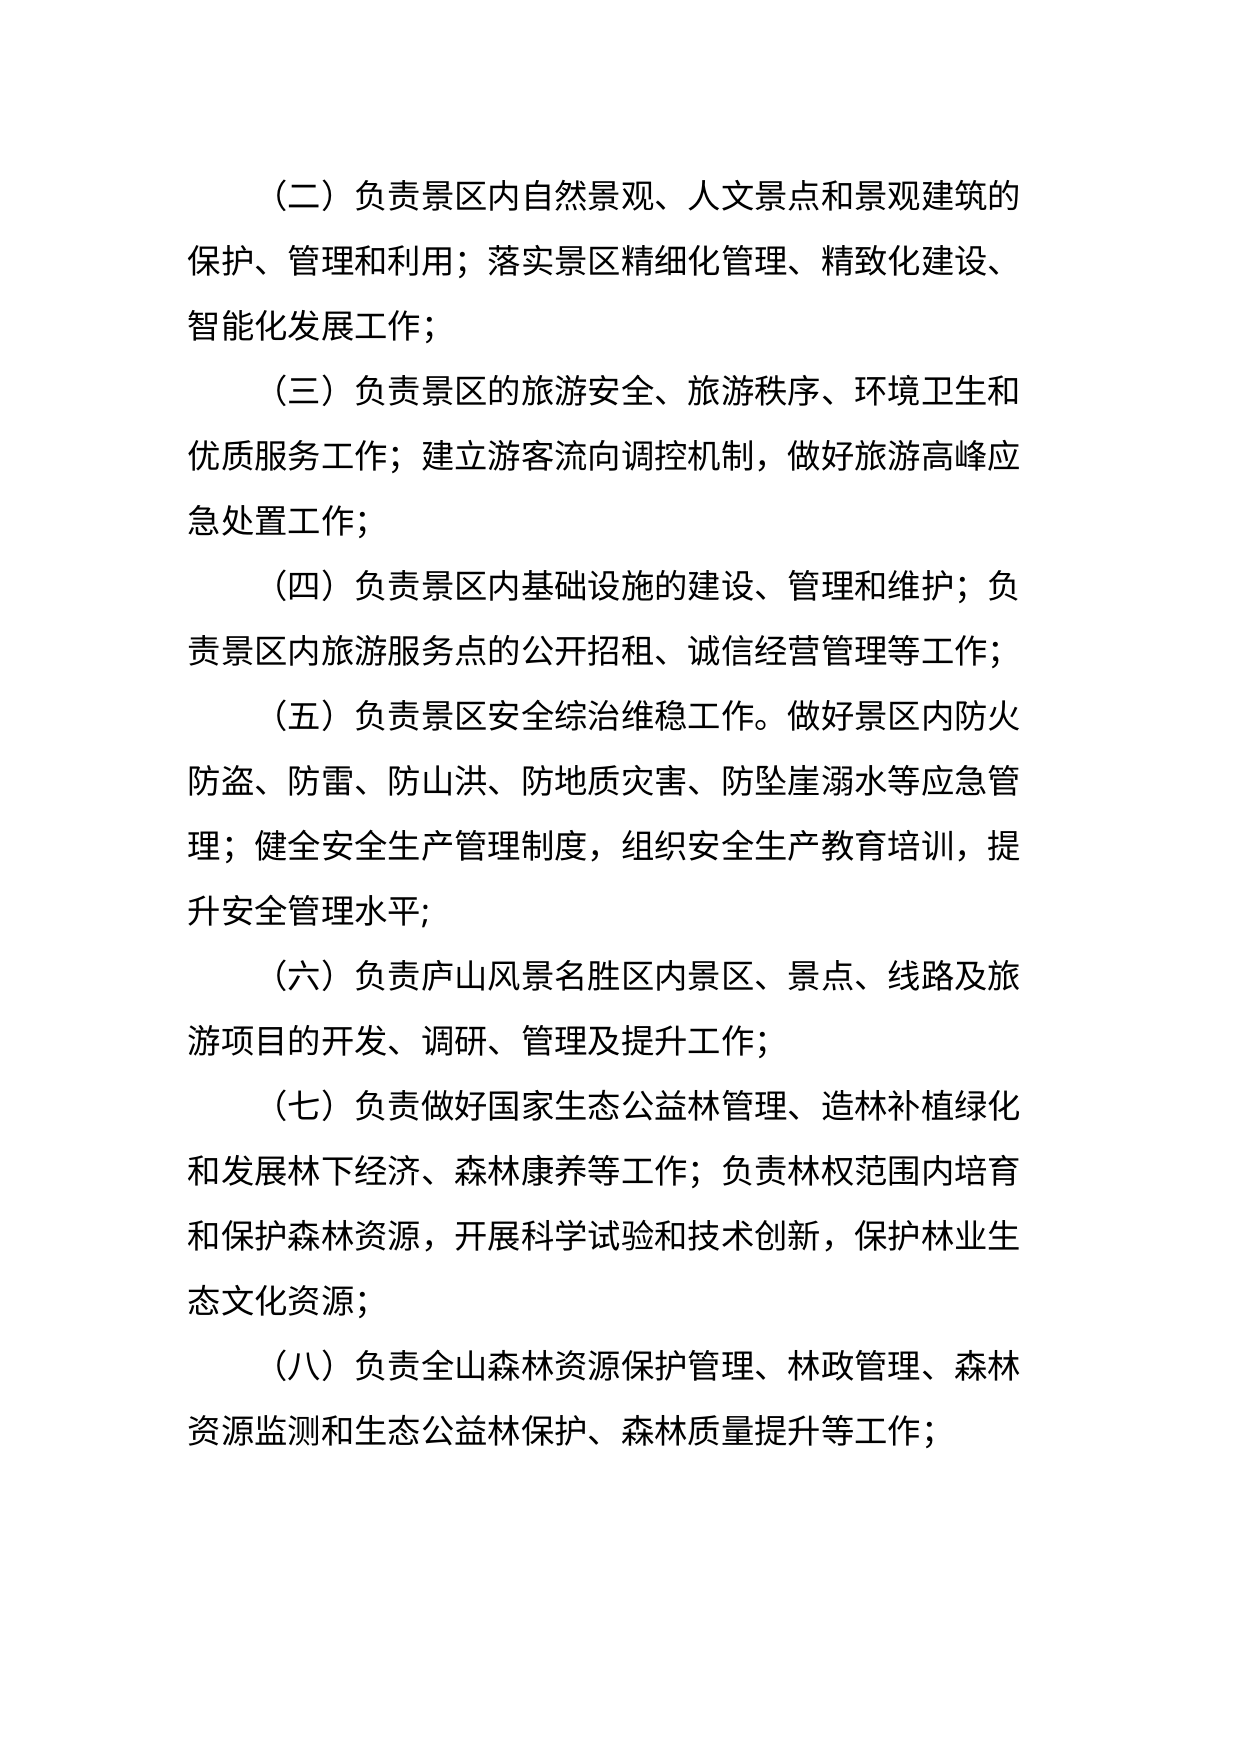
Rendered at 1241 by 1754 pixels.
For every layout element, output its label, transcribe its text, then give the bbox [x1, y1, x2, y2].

text （七）负责做好国家生态公益林管理、造林补植绿化和发展林下经济、森林康养等工作；负责林权范围内培育和保护森林资源，开展科学试验和技术创新，保护林业生态文化资源； [187, 1072, 1053, 1332]
text （五）负责景区安全综治维稳工作。做好景区内防火防盗、防雷、防山洪、防地质灾害、防坠崖溺水等应急管理；健全安全生产管理制度，组织安全生产教育培训，提升安全管理水平; [187, 682, 1053, 942]
text （三）负责景区的旅游安全、旅游秩序、环境卫生和优质服务工作；建立游客流向调控机制，做好旅游高峰应急处置工作； [187, 357, 1053, 552]
text （六）负责庐山风景名胜区内景区、景点、线路及旅游项目的开发、调研、管理及提升工作； [187, 942, 1053, 1072]
text （二）负责景区内自然景观、人文景点和景观建筑的保护、管理和利用；落实景区精细化管理、精致化建设、智能化发展工作； [187, 162, 1053, 357]
text （八）负责全山森林资源保护管理、林政管理、森林资源监测和生态公益林保护、森林质量提升等工作； [187, 1332, 1053, 1462]
text （四）负责景区内基础设施的建设、管理和维护；负责景区内旅游服务点的公开招租、诚信经营管理等工作； [187, 552, 1053, 682]
